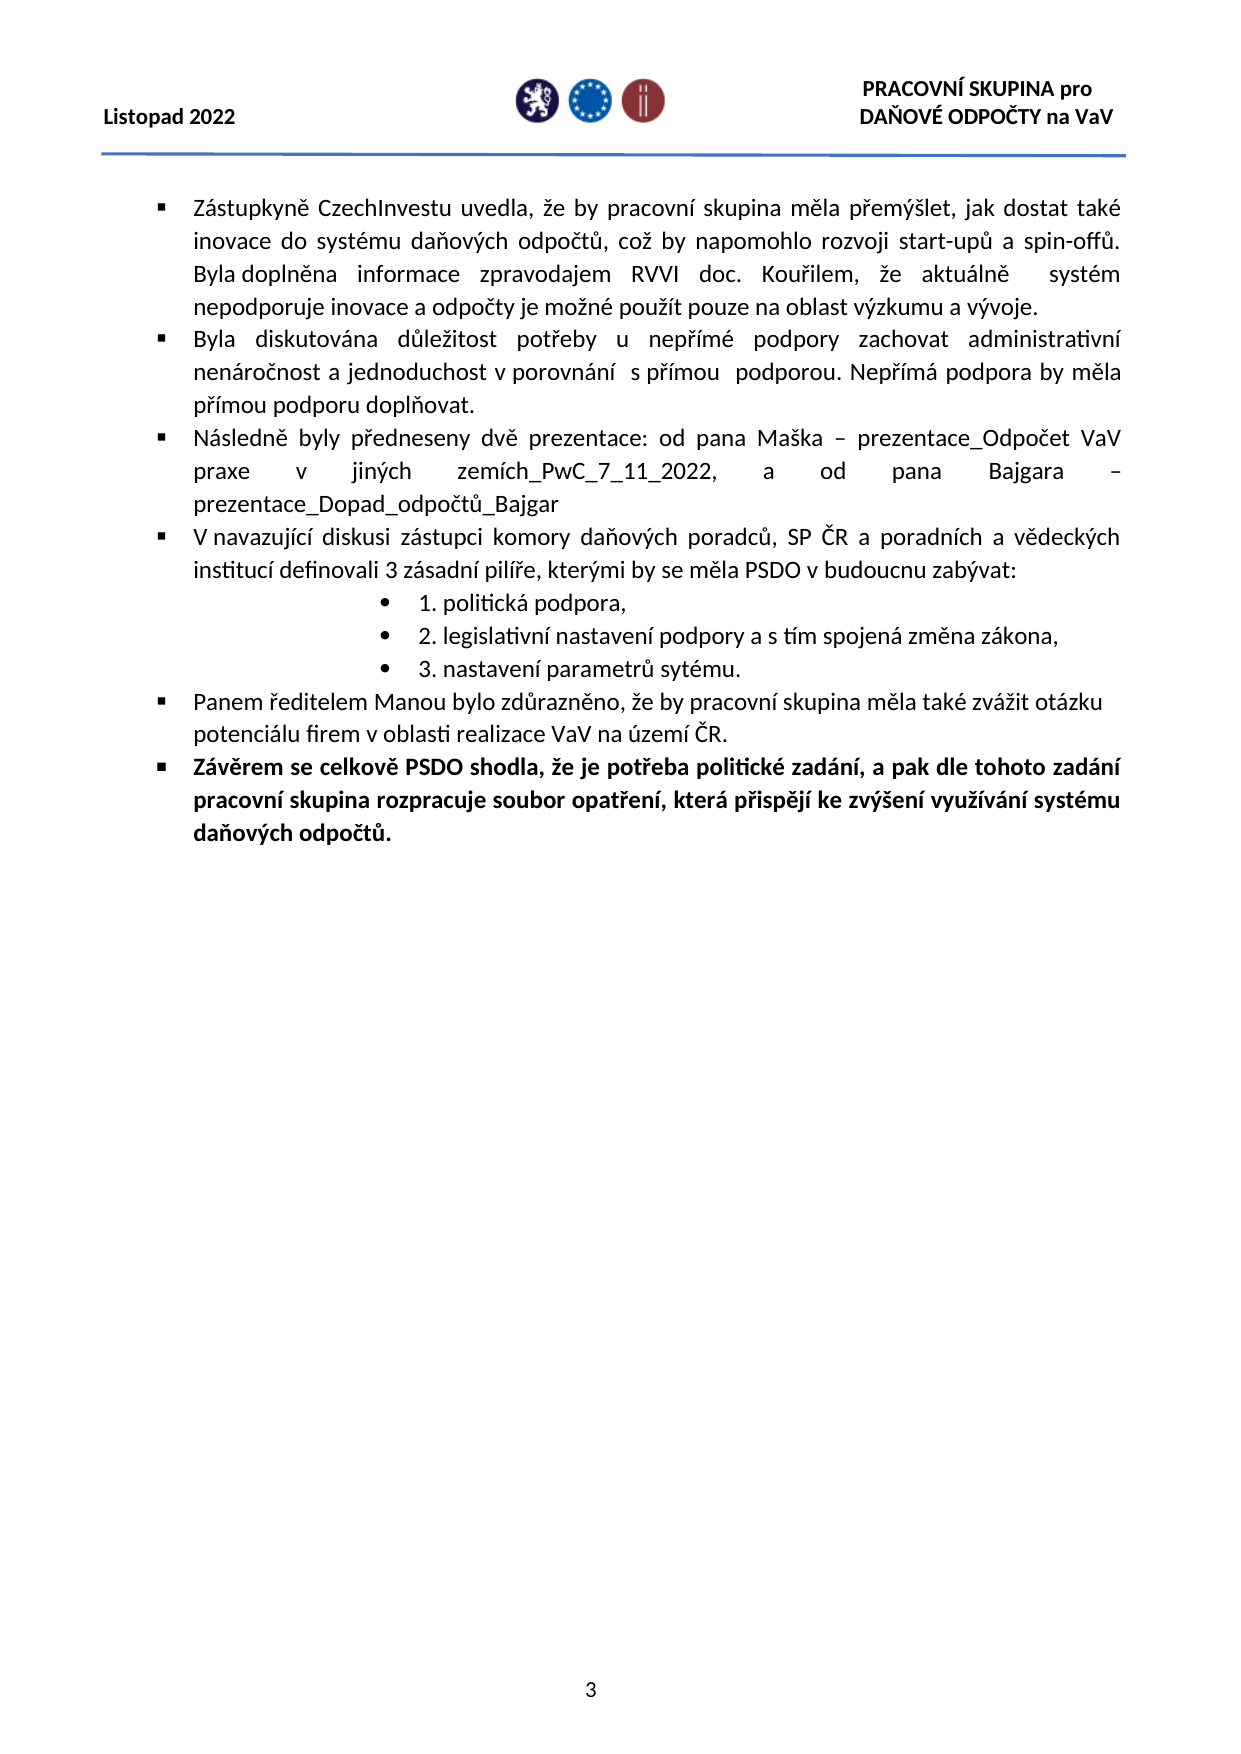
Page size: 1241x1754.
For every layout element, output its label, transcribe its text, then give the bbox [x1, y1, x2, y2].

list Zástupkyně CzechInvestu uvedla, že by pracovní skupina měla přemýšlet, jak dostat také inovace do systému daňových odpočtů, což by napomohlo rozvoji start-upů a spin-offů. Byla doplněna informace zpravodajem RVVI doc. Kouřilem, že aktuálně systém nepodporuje inovace a odpočty je možné použít pouze na oblast výzkumu a vývoje. [156, 192, 1122, 321]
list Následně byly předneseny dvě prezentace: od pana Maška – prezentace_Odpočet VaV praxe v jiných zemích_PwC_7_11_2022, a od pana Bajgara – prezentace_Dopad_odpočtů_Bajgar [156, 422, 1122, 519]
list Závěrem se celkově PSDO shodla, že je potřeba politické zadání, a pak dle tohoto zadání pracovní skupina rozpracuje soubor opatření, která přispějí ke zvýšení využívání systému daňových odpočtů. [156, 752, 1122, 848]
picture [515, 78, 665, 124]
list 3. nastavení parametrů sytému. [381, 653, 1122, 683]
list Panem ředitelem Manou bylo zdůrazněno, že by pracovní skupina měla také zvážit otázku potenciálu firem v oblasti realizace VaV na území ČR. [156, 686, 1122, 749]
list 1. politická podpora, [381, 587, 1122, 617]
list V navazující diskusi zástupci komory daňových poradců, SP ČR a poradních a vědeckých institucí definovali 3 zásadní pilíře, kterými by se měla PSDO v budoucnu zabývat: [156, 521, 1122, 584]
list 2. legislativní nastavení podpory a s tím spojená změna zákona, [381, 620, 1122, 650]
list Byla diskutována důležitost potřeby u nepřímé podpory zachovat administrativní nenáročnost a jednoduchost v porovnání s přímou podporou. Nepřímá podpora by měla přímou podporu doplňovat. [156, 324, 1122, 420]
